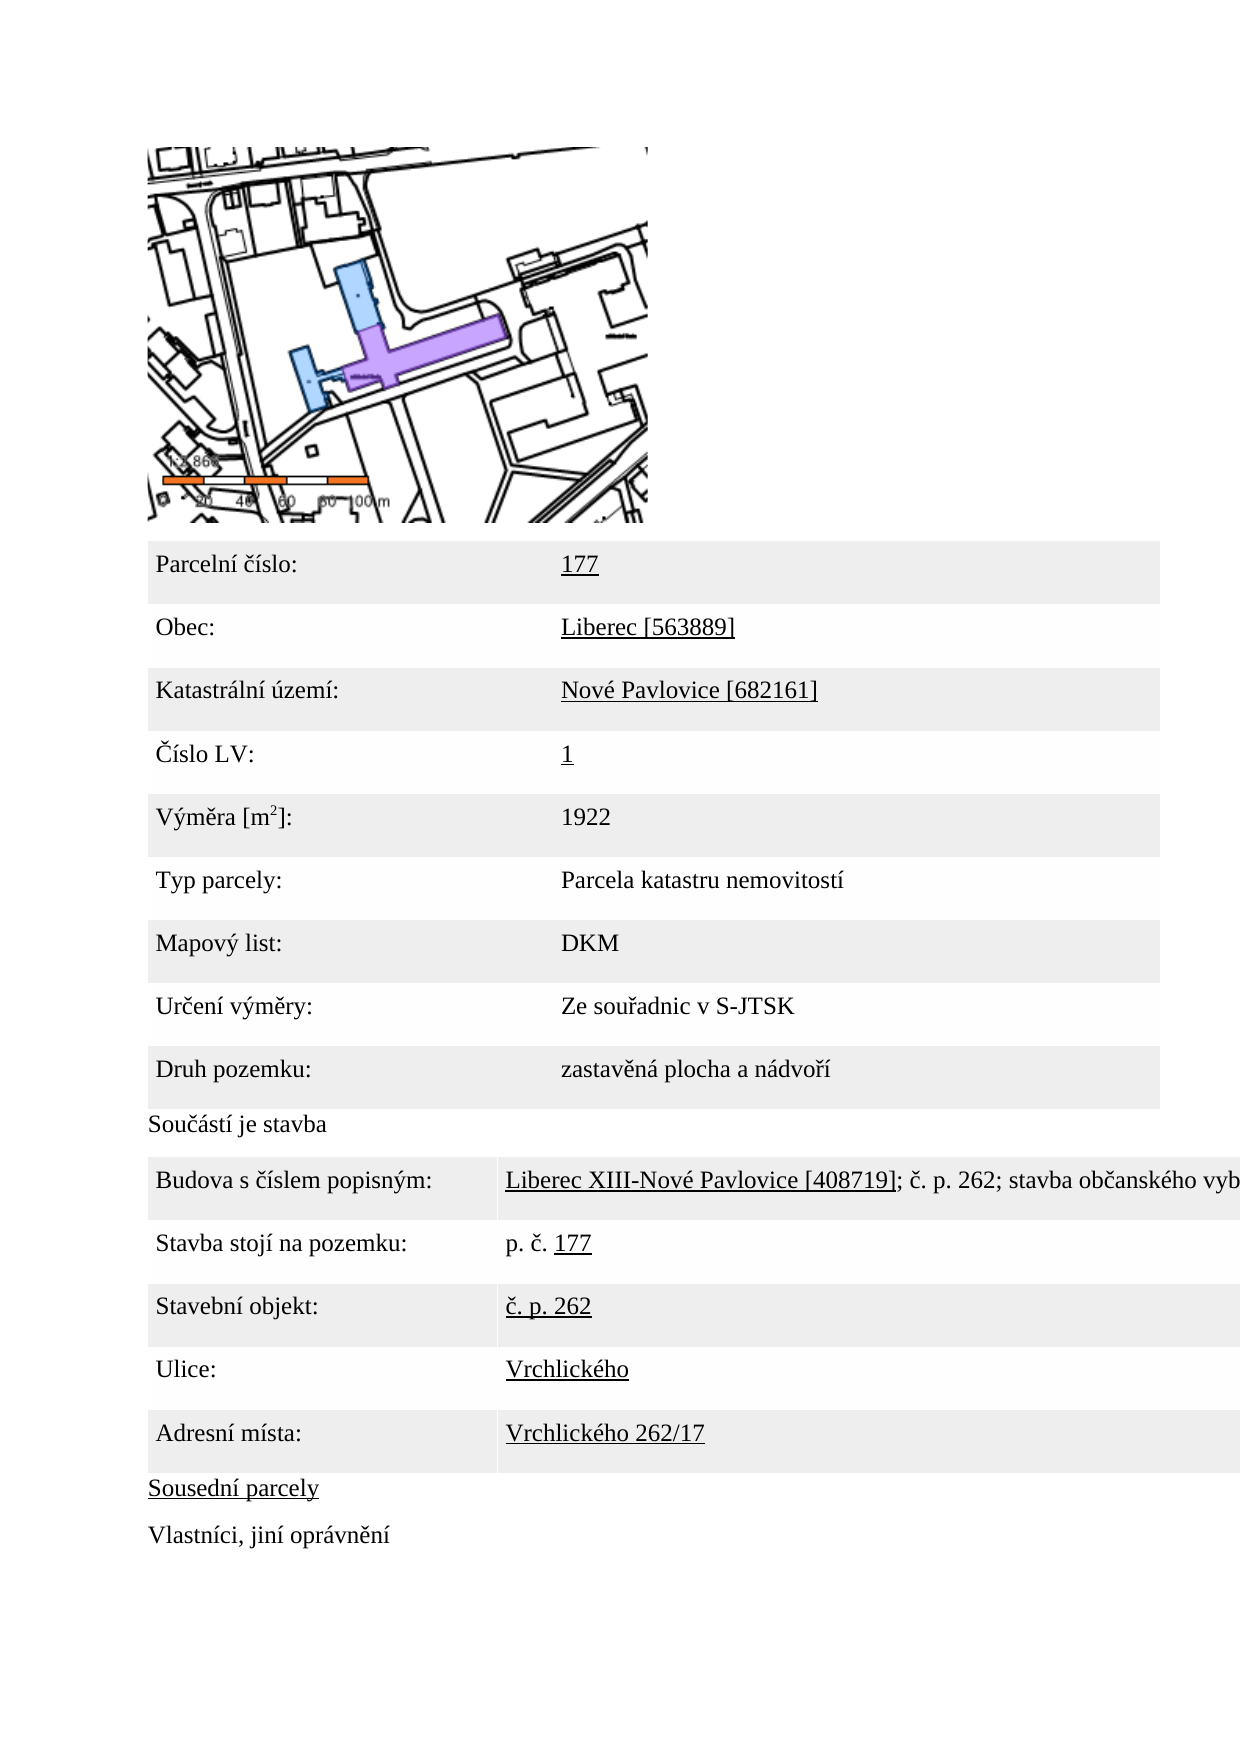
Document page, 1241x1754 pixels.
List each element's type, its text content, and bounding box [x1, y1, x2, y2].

table_cell Parcela katastru nemovitostí [553, 857, 1160, 920]
table_cell Stavba stojí na pozemku: [148, 1220, 497, 1283]
table_header Parcelní číslo: [148, 541, 553, 604]
table_cell Ze souřadnic v S-JTSK [553, 983, 1160, 1046]
table_cell Určení výměry: [148, 983, 553, 1046]
table_cell zastavěná plocha a nádvoří [553, 1046, 1160, 1109]
table_cell Ulice: [148, 1347, 497, 1410]
text Součástí je stavba [148, 1109, 1093, 1138]
table_cell Vrchlického 262/17 [498, 1410, 1240, 1473]
table_cell Stavební objekt: [148, 1284, 497, 1347]
table_cell Katastrální území: [148, 668, 553, 731]
table_cell Druh pozemku: [148, 1046, 553, 1109]
table_cell Liberec [563889] [553, 605, 1160, 668]
table_cell Výměra [m2]: [148, 794, 553, 857]
table_cell Číslo LV: [148, 731, 553, 794]
table_cell Mapový list: [148, 920, 553, 983]
text Sousední parcely [148, 1473, 1093, 1502]
table_cell Adresní místa: [148, 1410, 497, 1473]
table_cell Vrchlického [498, 1347, 1240, 1410]
table_cell 1 [553, 731, 1160, 794]
table_cell DKM [553, 920, 1160, 983]
picture [147, 147, 648, 523]
text Vlastníci, jiní oprávnění [148, 1521, 1093, 1549]
table_cell Nové Pavlovice [682161] [553, 668, 1160, 731]
table_cell Obec: [148, 605, 553, 668]
table_cell Typ parcely: [148, 857, 553, 920]
table_header Liberec XIII-Nové Pavlovice [408719]; č. p. 262; stavba občanského vybavení [498, 1157, 1240, 1220]
table_cell č. p. 262 [498, 1284, 1240, 1347]
table_header 177 [553, 541, 1160, 604]
table_cell 1922 [553, 794, 1160, 857]
table_header Budova s číslem popisným: [148, 1157, 497, 1220]
table_cell p. č. 177 [498, 1220, 1240, 1283]
